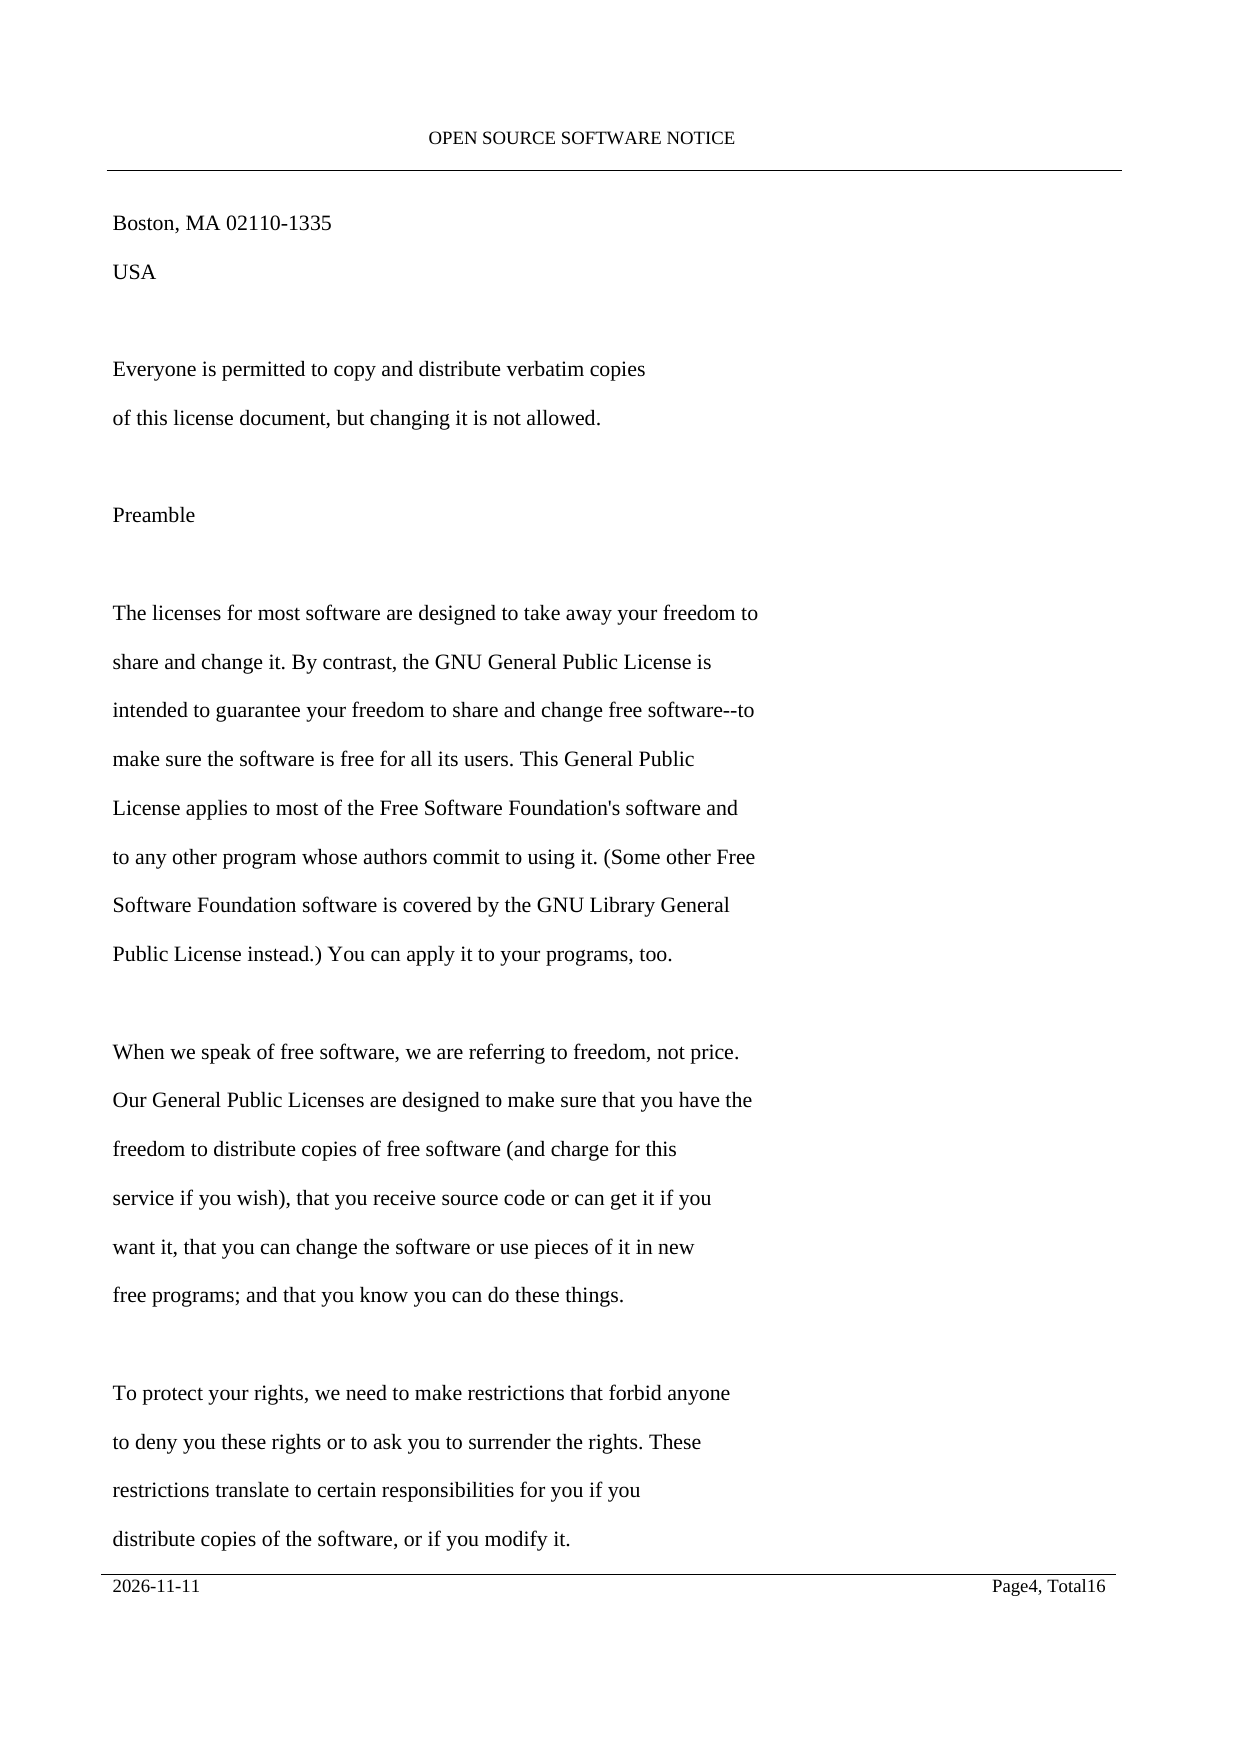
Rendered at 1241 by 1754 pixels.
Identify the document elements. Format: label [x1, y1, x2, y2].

text [112, 206, 1128, 1555]
